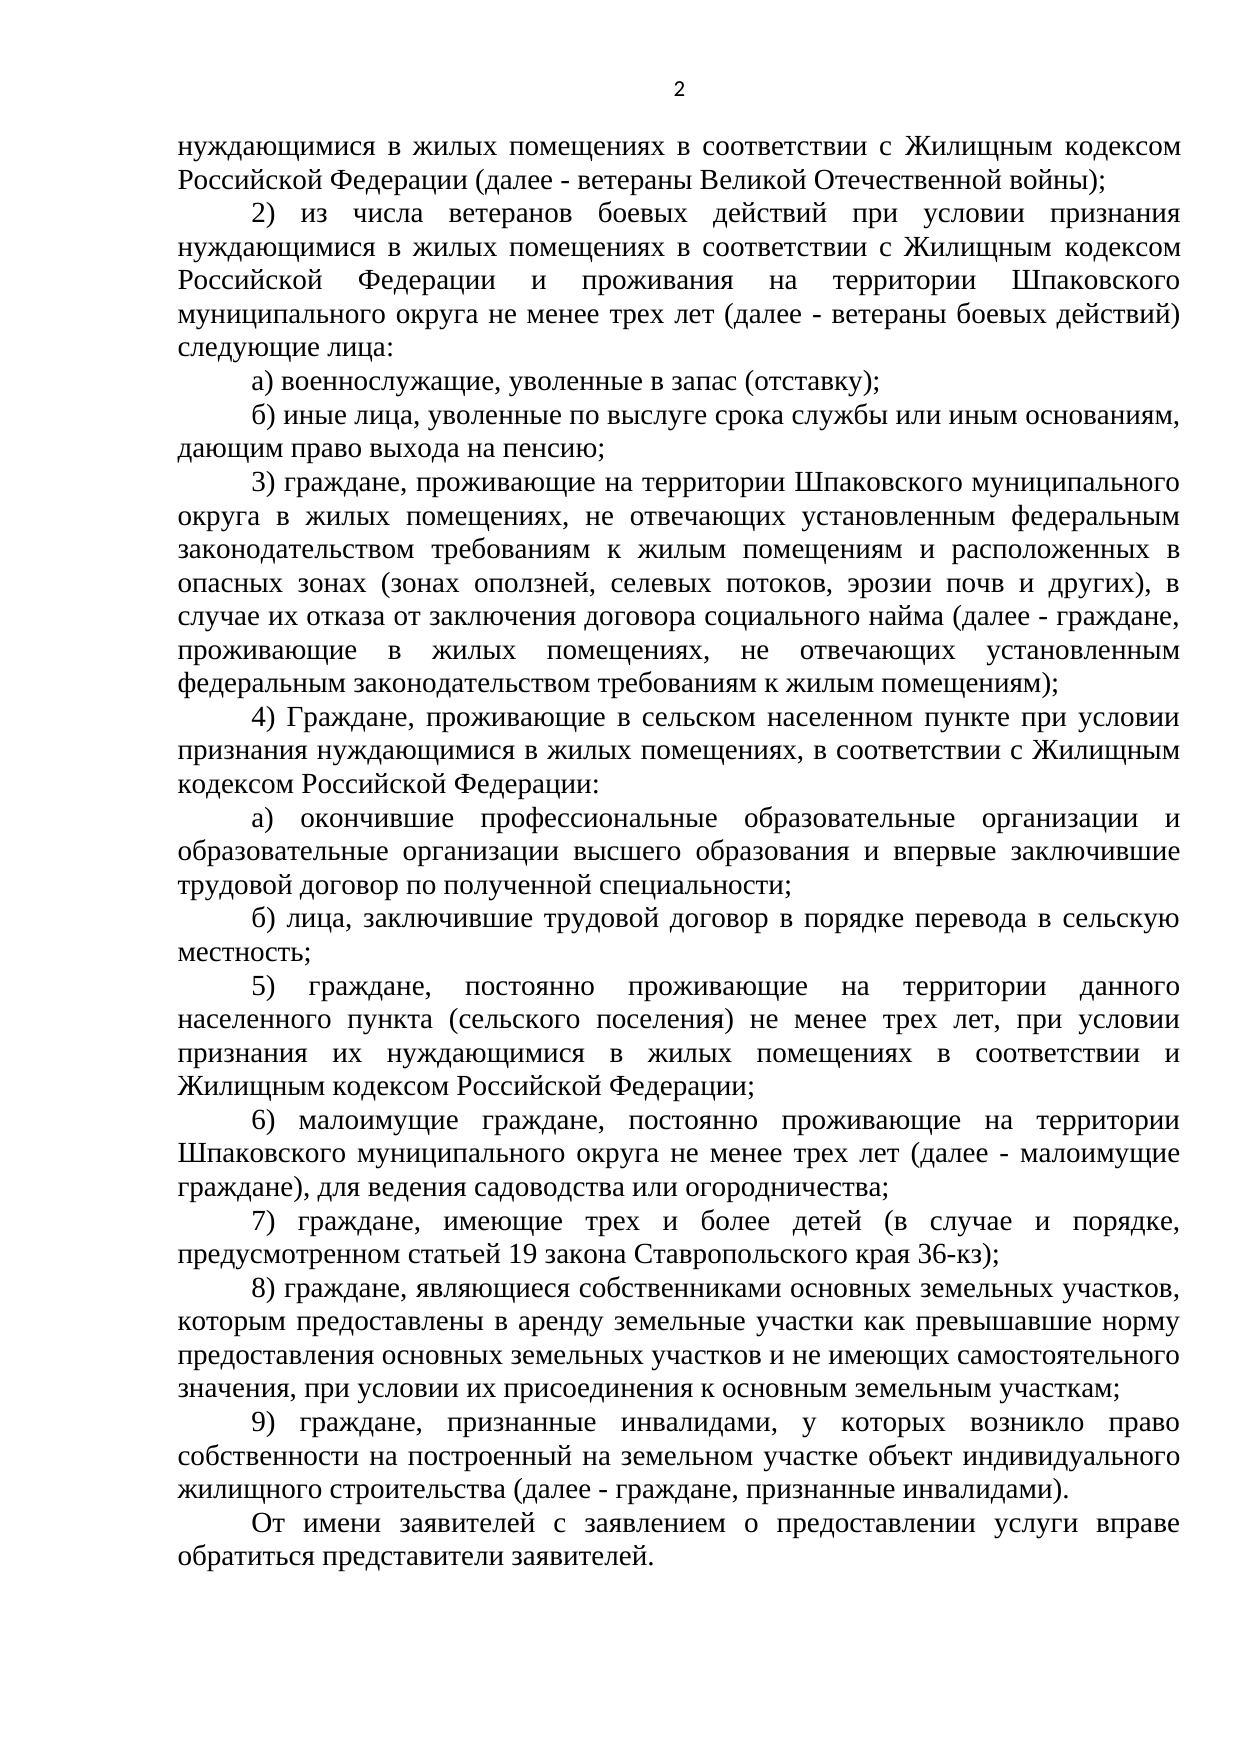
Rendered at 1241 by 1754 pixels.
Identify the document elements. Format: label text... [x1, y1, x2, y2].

text 6) малоимущие граждане, постоянно проживающие на территории Шпаковского муниципального округа не менее трех лет (далее - малоимущие граждане), для ведения садоводства или огородничества; [177, 1102, 1181, 1202]
text 5) граждане, постоянно проживающие на территории данного населенного пункта (сельского поселения) не менее трех лет, при условии признания их нуждающимися в жилых помещениях в соответствии и Жилищным кодексом Российской Федерации; [177, 968, 1181, 1102]
text 3) граждане, проживающие на территории Шпаковского муниципального округа в жилых помещениях, не отвечающих установленным федеральным законодательством требованиям к жилым помещениям и расположенных в опасных зонах (зонах оползней, селевых потоков, эрозии почв и других), в случае их отказа от заключения договора социального найма (далее - граждане, проживающие в жилых помещениях, не отвечающих установленным федеральным законодательством требованиям к жилым помещениям); [177, 464, 1181, 699]
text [177, 128, 1181, 195]
text б) иные лица, уволенные по выслуге срока службы или иным основаниям, дающим право выхода на пенсию; [177, 397, 1181, 464]
text 9) граждане, признанные инвалидами, у которых возникло право собственности на построенный на земельном участке объект индивидуального жилищного строительства (далее - граждане, признанные инвалидами). [177, 1404, 1181, 1505]
text 4) Граждане, проживающие в сельском населенном пункте при условии признания нуждающимися в жилых помещениях, в соответствии с Жилищным кодексом Российской Федерации: [177, 699, 1181, 799]
text 8) граждане, являющиеся собственниками основных земельных участков, которым предоставлены в аренду земельные участки как превышавшие норму предоставления основных земельных участков и не имеющих самостоятельного значения, при условии их присоединения к основным земельным участкам; [177, 1270, 1181, 1404]
text От имени заявителей с заявлением о предоставлении услуги вправе обратиться представители заявителей. [177, 1505, 1181, 1572]
text а) военнослужащие, уволенные в запас (отставку); [177, 363, 1181, 397]
text б) лица, заключившие трудовой договор в порядке перевода в сельскую местность; [177, 900, 1181, 967]
text 2) из числа ветеранов боевых действий при условии признания нуждающимися в жилых помещениях в соответствии с Жилищным кодексом Российской Федерации и проживания на территории Шпаковского муниципального округа не менее трех лет (далее - ветераны боевых действий) следующие лица: [177, 195, 1181, 363]
text а) окончившие профессиональные образовательные организации и образовательные организации высшего образования и впервые заключившие трудовой договор по полученной специальности; [177, 800, 1181, 900]
text 7) граждане, имеющие трех и более детей (в случае и порядке, предусмотренном статьей 19 закона Ставропольского края 36-кз); [177, 1203, 1181, 1270]
